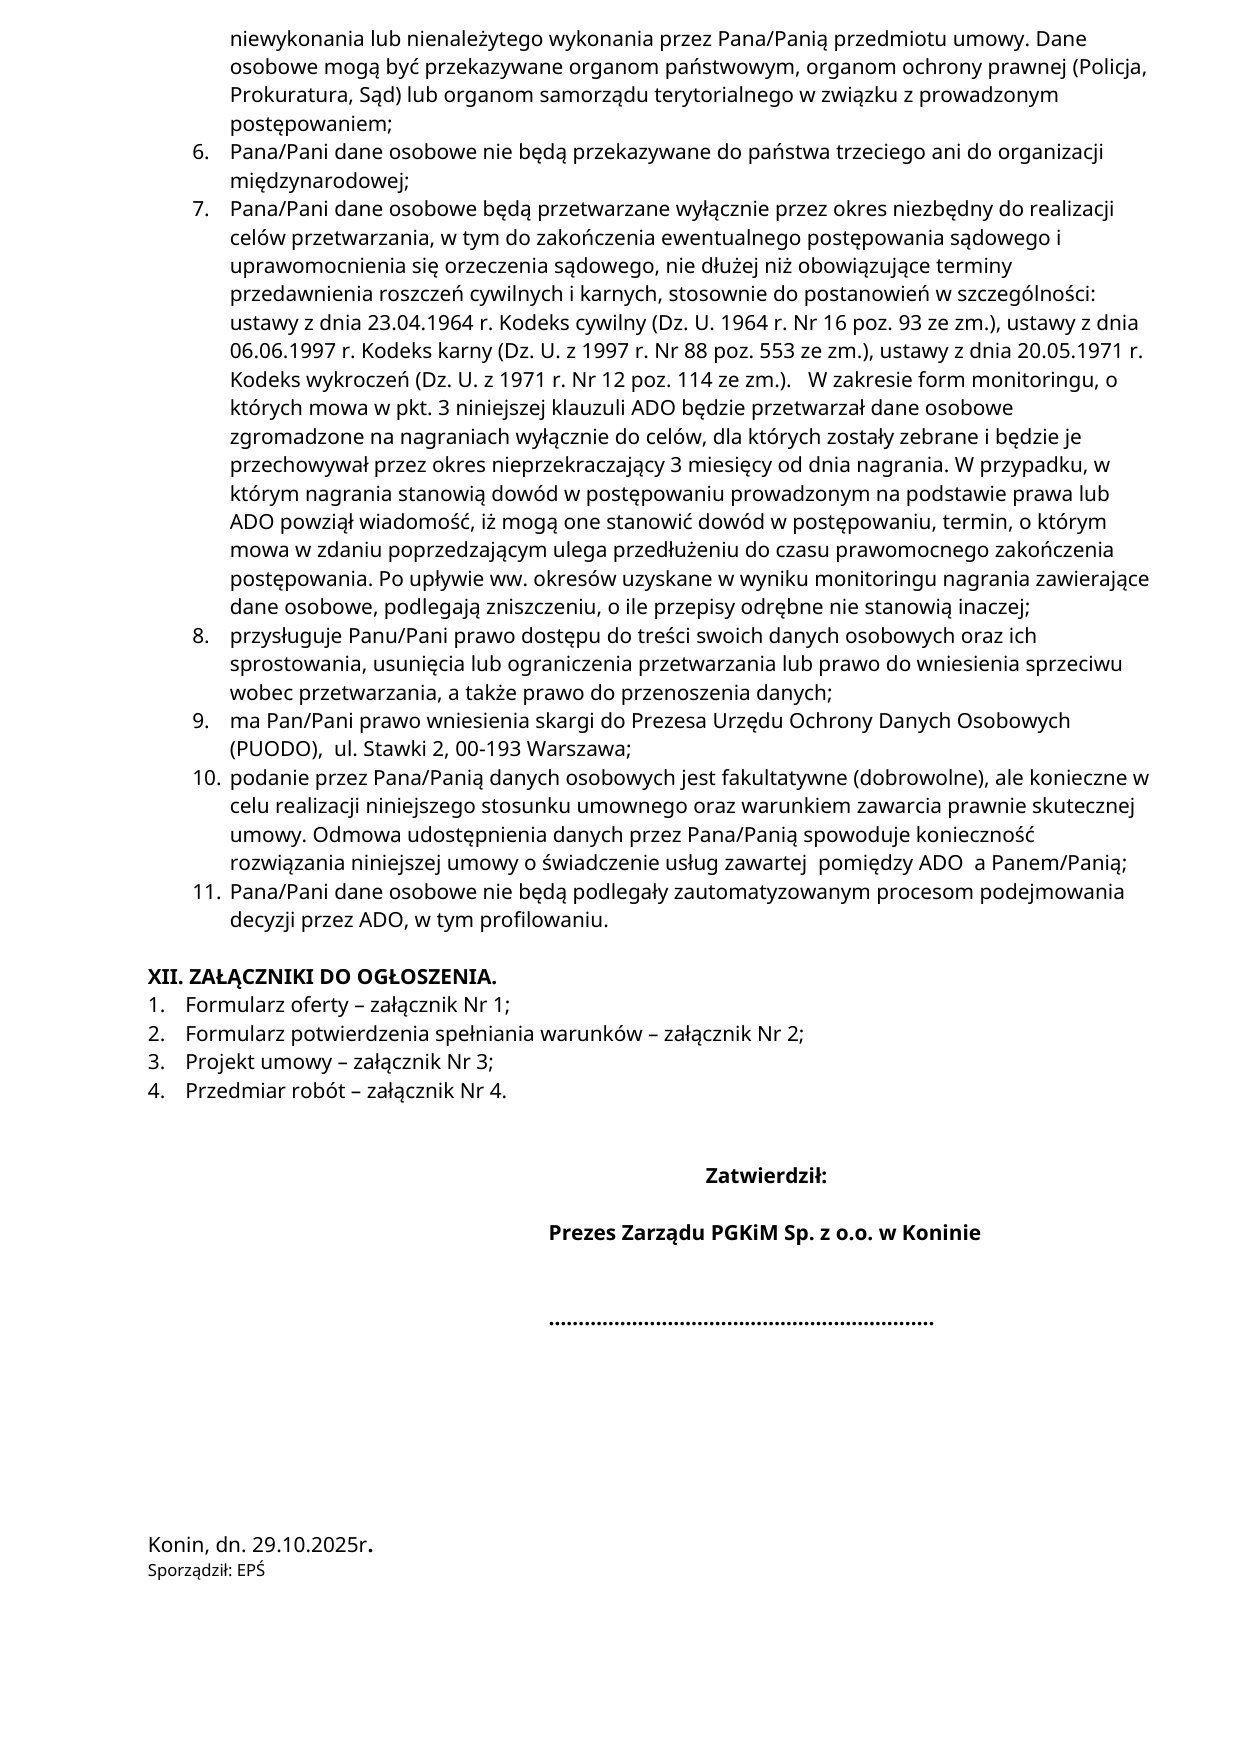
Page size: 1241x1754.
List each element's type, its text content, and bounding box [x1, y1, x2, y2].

text Konin, dn. 29.10.2025r. [148, 1531, 1152, 1559]
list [192, 24, 1152, 137]
text Zatwierdził: [148, 1161, 1152, 1189]
list Projekt umowy – załącznik Nr 3; [148, 1047, 1152, 1076]
list podanie przez Pana/Panią danych osobowych jest fakultatywne (dobrowolne), ale konieczne w celu realizacji niniejszego stosunku umownego oraz warunkiem zawarcia prawnie skutecznej umowy. Odmowa udostępnienia danych przez Pana/Panią spowoduje konieczność rozwiązania niniejszej umowy o świadczenie usług zawartej pomiędzy ADO a Panem/Panią; [192, 763, 1152, 877]
list Pana/Pani dane osobowe nie będą podlegały zautomatyzowanym procesom podejmowania decyzji przez ADO, w tym profilowaniu. [192, 877, 1152, 934]
list Pana/Pani dane osobowe nie będą przekazywane do państwa trzeciego ani do organizacji międzynarodowej; [192, 137, 1152, 194]
text ……………………………………………………….. [148, 1303, 1152, 1332]
list przysługuje Panu/Pani prawo dostępu do treści swoich danych osobowych oraz ich sprostowania, usunięcia lub ograniczenia przetwarzania lub prawo do wniesienia sprzeciwu wobec przetwarzania, a także prawo do przenoszenia danych; [192, 621, 1152, 706]
text Sporządził: EPŚ [148, 1559, 1152, 1582]
list Formularz oferty – załącznik Nr 1; [148, 991, 1152, 1019]
list ma Pan/Pani prawo wniesienia skargi do Prezesa Urzędu Ochrony Danych Osobowych (PUODO), ul. Stawki 2, 00-193 Warszawa; [192, 706, 1152, 763]
list Pana/Pani dane osobowe będą przetwarzane wyłącznie przez okres niezbędny do realizacji celów przetwarzania, w tym do zakończenia ewentualnego postępowania sądowego i uprawomocnienia się orzeczenia sądowego, nie dłużej niż obowiązujące terminy przedawnienia roszczeń cywilnych i karnych, stosownie do postanowień w szczególności: ustawy z dnia 23.04.1964 r. Kodeks cywilny (Dz. U. 1964 r. Nr 16 poz. 93 ze zm.), ustawy z dnia 06.06.1997 r. Kodeks karny (Dz. U. z 1997 r. Nr 88 poz. 553 ze zm.), ustawy z dnia 20.05.1971 r. Kodeks wykroczeń (Dz. U. z 1971 r. Nr 12 poz. 114 ze zm.). W zakresie form monitoringu, o których mowa w pkt. 3 niniejszej klauzuli ADO będzie przetwarzał dane osobowe zgromadzone na nagraniach wyłącznie do celów, dla których zostały zebrane i będzie je przechowywał przez okres nieprzekraczający 3 miesięcy od dnia nagrania. W przypadku, w którym nagrania stanowią dowód w postępowaniu prowadzonym na podstawie prawa lub ADO powziął wiadomość, iż mogą one stanowić dowód w postępowaniu, termin, o którym mowa w zdaniu poprzedzającym ulega przedłużeniu do czasu prawomocnego zakończenia [192, 194, 1152, 564]
text postępowania. Po upływie ww. okresów uzyskane w wyniku monitoringu nagrania zawierające dane osobowe, podlegają zniszczeniu, o ile przepisy odrębne nie stanowią inaczej; [229, 564, 1152, 621]
list Przedmiar robót – załącznik Nr 4. [148, 1076, 1152, 1104]
text Prezes Zarządu PGKiM Sp. z o.o. w Koninie [148, 1218, 1152, 1246]
text XII. ZAŁĄCZNIKI DO OGŁOSZENIA. [148, 962, 1152, 991]
list Formularz potwierdzenia spełniania warunków – załącznik Nr 2; [148, 1019, 1152, 1047]
